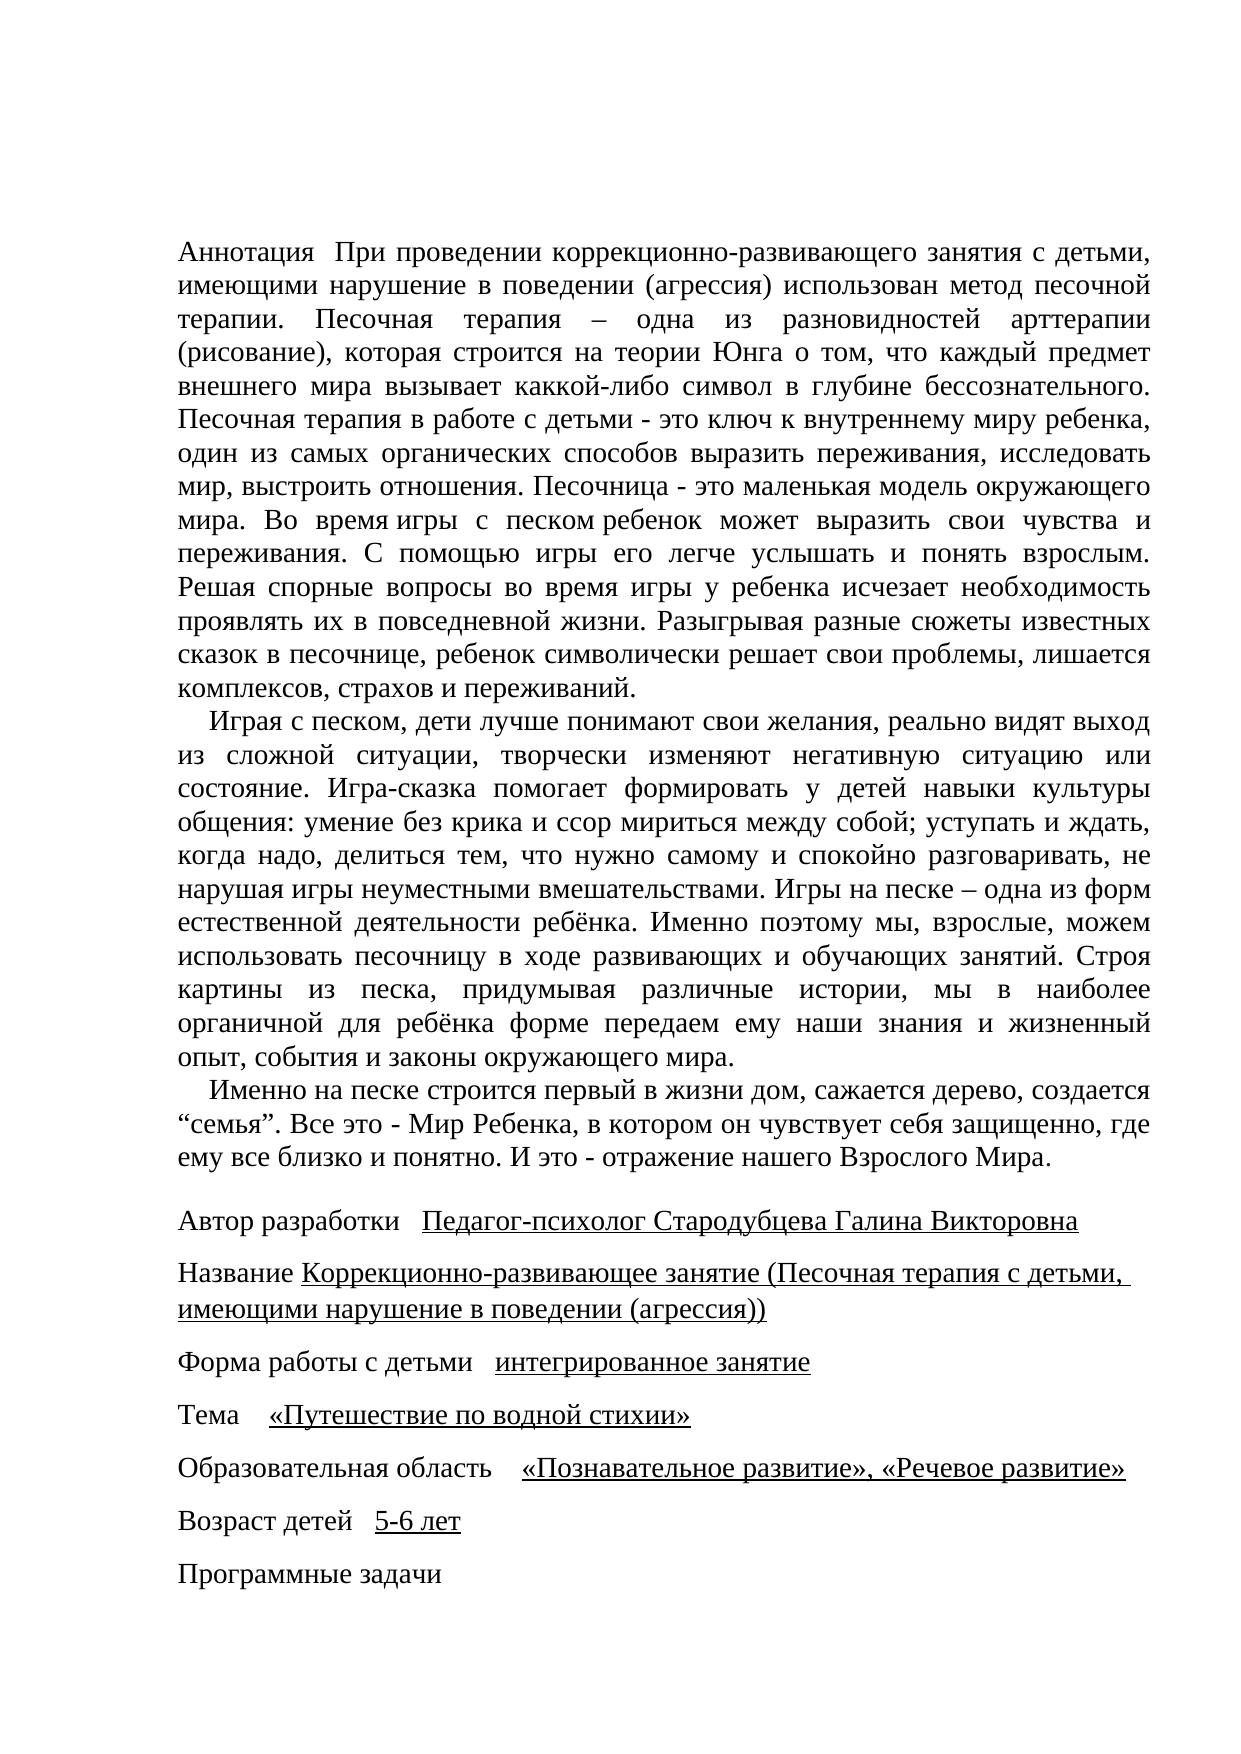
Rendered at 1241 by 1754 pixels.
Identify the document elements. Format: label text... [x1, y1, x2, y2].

text Возраст детей 5-6 лет [177, 1503, 1152, 1536]
text Именно на песке строится первый в жизни дом, сажается дерево, создается “семья”. Все это - Мир Ребенка, в котором он чувствует себя защищенно, где ему все близко и понятно. И это - отражение нашего Взрослого Мира. [177, 1072, 1152, 1173]
text Программные задачи [177, 1556, 1152, 1589]
text Аннотация При проведении коррекционно-развивающего занятия с детьми, имеющими нарушение в поведении (агрессия) использован метод песочной терапии. Песочная терапия – одна из разновидностей арттерапии (рисование), которая строится на теории Юнга о том, что каждый предмет внешнего мира вызывает каккой-либо символ в глубине бессознательного. Песочная терапия в работе с детьми - это ключ к внутреннему миру ребенка, один из самых органических способов выразить переживания, исследовать мир, выстроить отношения. Песочница - это маленькая модель окружающего мира. Во время игры с песком ребенок может выразить свои чувства и переживания. С помощью игры его легче услышать и понять взрослым. Решая спорные вопросы во время игры у ребенка исчезает необходимость проявлять их в повседневной жизни. Разыгрывая разные сюжеты известных сказок в песочнице, ребенок символически решает свои проблемы, лишается комплексов, страхов и переживаний. [177, 234, 1152, 703]
text Образовательная область «Познавательное развитие», «Речевое развитие» [177, 1450, 1152, 1484]
text Форма работы с детьми интегрированное занятие [177, 1344, 1152, 1378]
text Тема «Путешествие по водной стихии» [177, 1397, 1152, 1431]
text Название Коррекционно-развивающее занятие (Песочная терапия с детьми, имеющими нарушение в поведении (агрессия)) [177, 1256, 1152, 1325]
text Играя с песком, дети лучше понимают свои желания, реально видят выход из сложной ситуации, творчески изменяют негативную ситуацию или состояние. Игра-сказка помогает формировать у детей навыки культуры общения: умение без крика и ссор мириться между собой; уступать и ждать, когда надо, делиться тем, что нужно самому и спокойно разговаривать, не нарушая игры неуместными вмешательствами. Игры на песке – одна из форм естественной деятельности ребёнка. Именно поэтому мы, взрослые, можем использовать песочницу в ходе развивающих и обучающих занятий. Строя картины из песка, придумывая различные истории, мы в наиболее органичной для ребёнка форме передаем ему наши знания и жизненный опыт, события и законы окружающего мира. [177, 703, 1152, 1072]
text Автор разработки Педагог-психолог Стародубцева Галина Викторовна [177, 1203, 1152, 1236]
